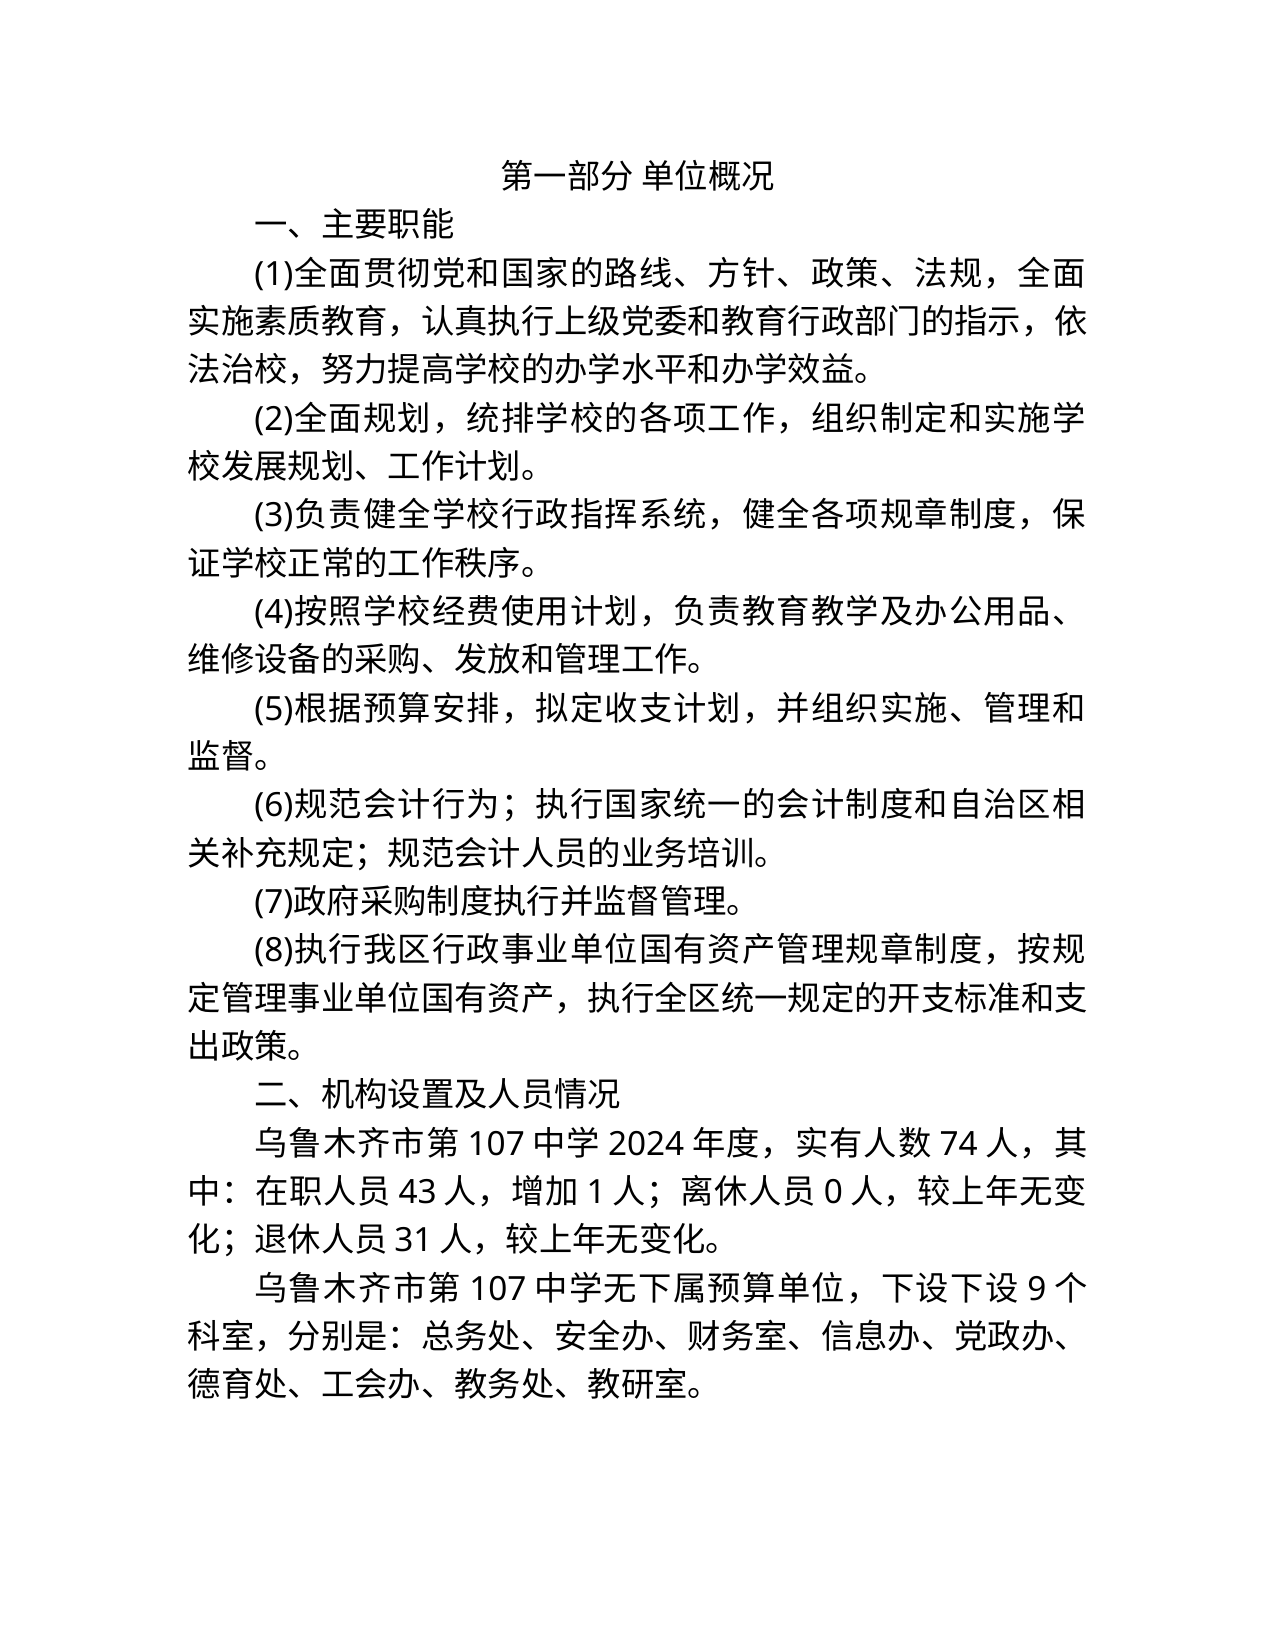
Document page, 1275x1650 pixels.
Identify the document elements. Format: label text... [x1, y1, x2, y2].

text (3)负责健全学校行政指挥系统，健全各项规章制度，保证学校正常的工作秩序。 [187, 488, 1087, 585]
text (5)根据预算安排，拟定收支计划，并组织实施、管理和监督。 [187, 681, 1087, 778]
text (4)按照学校经费使用计划，负责教育教学及办公用品、维修设备的采购、发放和管理工作。 [187, 585, 1087, 681]
text 二、机构设置及人员情况 [187, 1068, 1087, 1116]
text (8)执行我区行政事业单位国有资产管理规章制度，按规定管理事业单位国有资产，执行全区统一规定的开支标准和支出政策。 [187, 923, 1087, 1068]
text 乌鲁木齐市第107中学无下属预算单位，下设下设9个科室，分别是：总务处、安全办、财务室、信息办、党政办、德育处、工会办、教务处、教研室。 [187, 1262, 1087, 1406]
text (1)全面贯彻党和国家的路线、方针、政策、法规，全面实施素质教育，认真执行上级党委和教育行政部门的指示，依法治校，努力提高学校的办学水平和办学效益。 [187, 246, 1087, 391]
text (6)规范会计行为；执行国家统一的会计制度和自治区相关补充规定；规范会计人员的业务培训。 [187, 778, 1087, 875]
text 第一部分 单位概况 [187, 150, 1087, 198]
text (2)全面规划，统排学校的各项工作，组织制定和实施学校发展规划、工作计划。 [187, 391, 1087, 488]
text 乌鲁木齐市第107中学2024年度，实有人数74人，其中：在职人员43人，增加1人；离休人员0人，较上年无变化；退休人员31人，较上年无变化。 [187, 1116, 1087, 1262]
text 一、主要职能 [187, 198, 1087, 246]
text (7)政府采购制度执行并监督管理。 [187, 875, 1087, 923]
